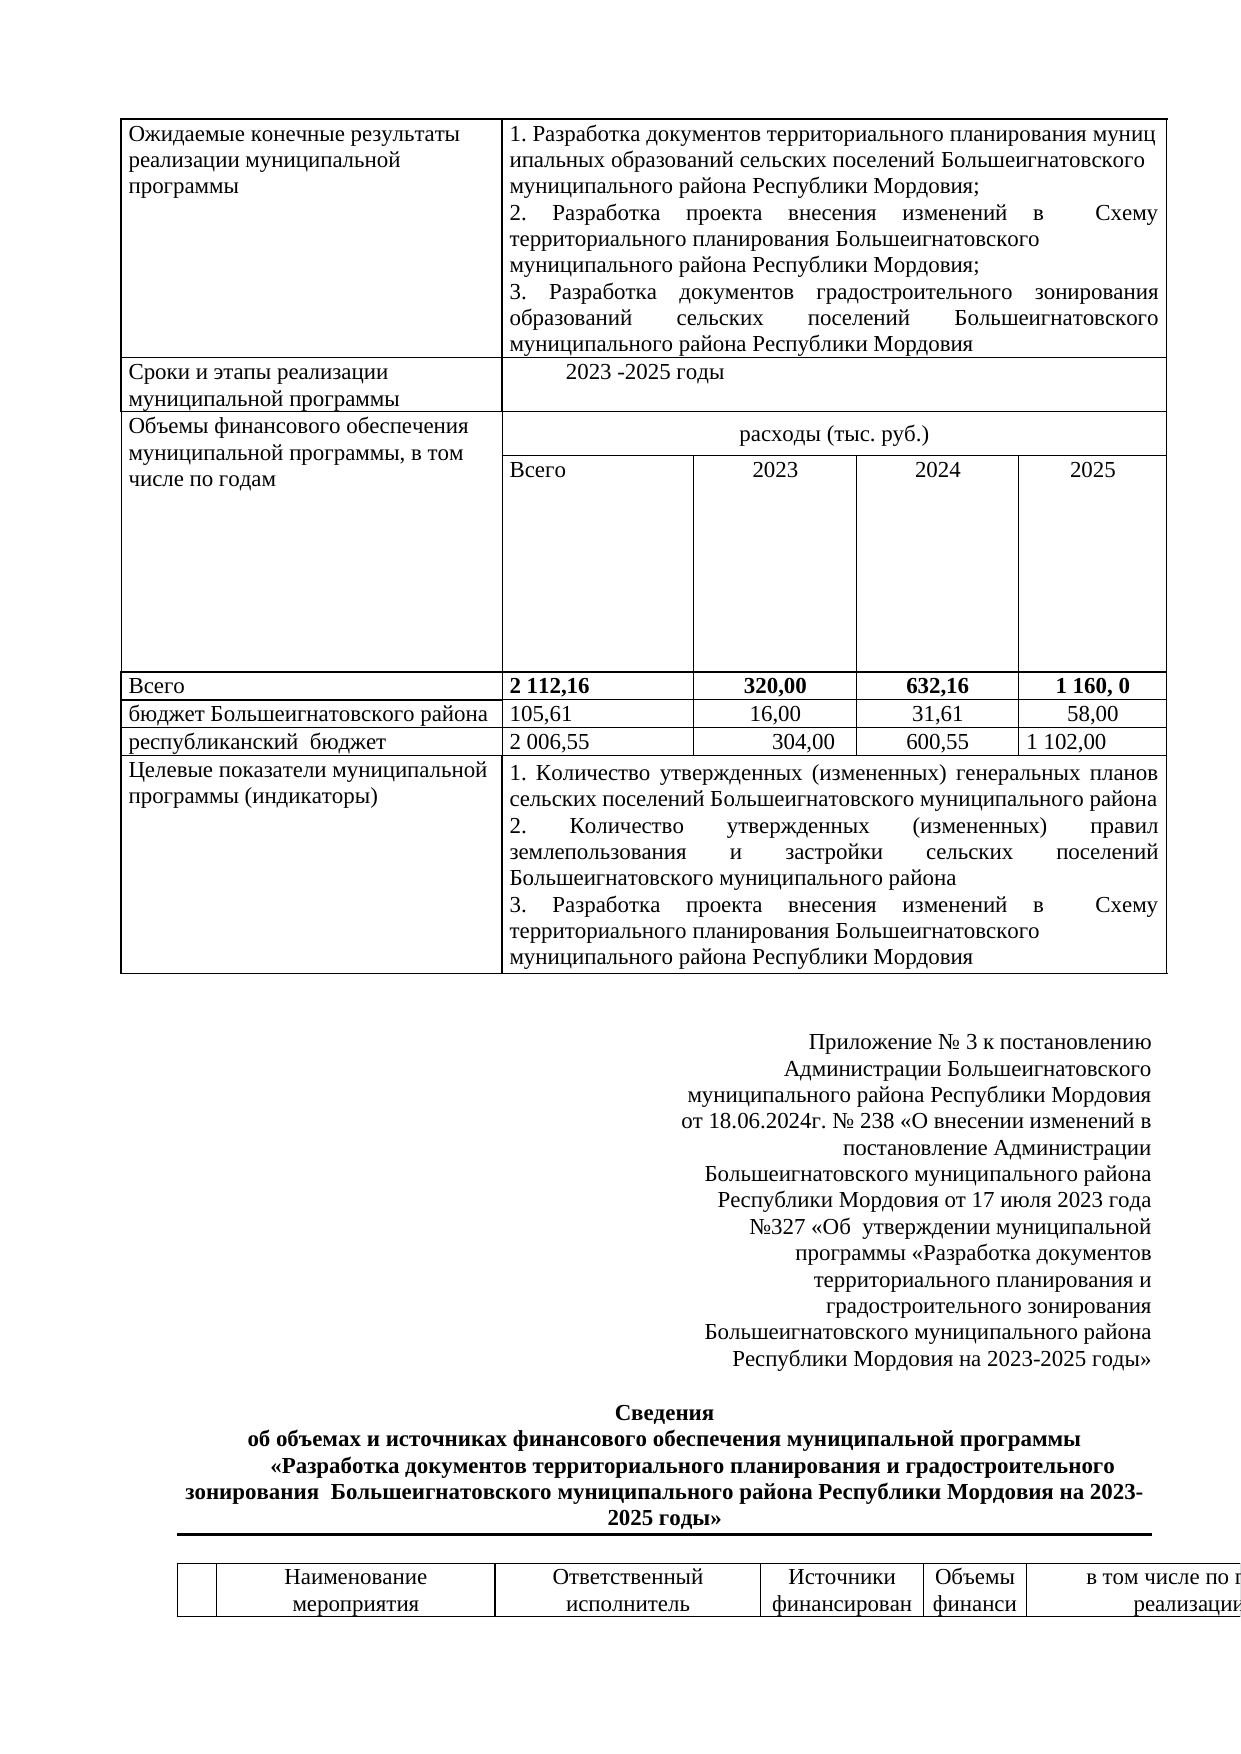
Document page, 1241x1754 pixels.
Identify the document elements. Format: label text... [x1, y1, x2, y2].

table_cell 2023 [694, 456, 856, 671]
table_cell республиканский бюджет [122, 728, 502, 755]
table_cell 320,00 [694, 673, 856, 699]
table_cell 2023 -2025 годы [503, 358, 1166, 411]
table_cell Целевые показатели муниципальной программы (индикаторы) [122, 756, 501, 973]
table_cell 31,61 [857, 700, 1018, 727]
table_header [496, 1564, 760, 1616]
table_cell бюджет Большеигнатовского района [122, 701, 502, 727]
table_cell 2024 [857, 456, 1018, 671]
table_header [761, 1564, 923, 1616]
table_cell расходы (тыс. руб.) [503, 412, 1166, 455]
table_cell Всего [122, 673, 502, 699]
table_cell 1. Количество утвержденных (измененных) генеральных планов сельских поселений Большеигнатовского муниципального района 2. Количество утвержденных (измененных) правил землепользования и застройки сельских поселений Большеигнатовского муниципального района 3. Разработка проекта внесения изменений в Схему территориального планирования Большеигнатовского муниципального района Республики Мордовия [503, 756, 1166, 973]
table_header в том числе по годам реализации [1027, 1564, 1240, 1616]
table_cell Сроки и этапы реализации муниципальной программы [122, 358, 501, 411]
table_cell 632,16 [857, 673, 1018, 699]
text об объемах и источниках финансового обеспечения муниципальной программы [177, 1425, 1152, 1452]
table_cell 16,00 [694, 700, 856, 727]
table_cell Объемы финансового обеспечения муниципальной программы, в том числе по годам [122, 412, 502, 671]
table_cell Всего [503, 456, 693, 671]
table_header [217, 1564, 494, 1616]
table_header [924, 1564, 1026, 1616]
table_cell 2 006,55 [503, 728, 693, 755]
table_cell 2 112,16 [503, 673, 693, 699]
text Сведения [177, 1399, 1152, 1425]
table_cell 1 160, 0 [1019, 673, 1166, 699]
table_cell 105,61 [503, 700, 693, 727]
table_cell 304,00 [694, 728, 856, 755]
text «Разработка документов территориального планирования и градостроительного зонирования Большеигнатовского муниципального района Республики Мордовия на 2023-2025 годы» [177, 1452, 1152, 1533]
table_cell 600,55 [857, 728, 1018, 755]
table_cell 2025 [1019, 456, 1166, 671]
table_cell 1 102,00 [1019, 728, 1166, 755]
table_cell 58,00 [1019, 700, 1166, 727]
table_cell Ожидаемые конечные результаты реализации муниципальной программы [122, 120, 501, 357]
table_cell 1. Разработка документов территориального планирования муниципальных образований сельских поселений Большеигнатовского муниципального района Республики Мордовия; 2. Разработка проекта внесения изменений в Схему территориального планирования Большеигнатовского муниципального района Республики Мордовия; 3. Разработка документов градостроительного зонирования образований сельских поселений Большеигнатовского муниципального района Республики Мордовия [503, 120, 1166, 357]
table_header [178, 1564, 216, 1616]
text Приложение № 3 к постановлению Администрации Большеигнатовского муниципального района Республики Мордовия от 18.06.2024г. № 238 «О внесении изменений в постановление Администрации Большеигнатовского муниципального района Республики Мордовия от 17 июля 2023 года №327 «Об утверждении муниципальной программы «Разработка документов территориального планирования и градостроительного зонирования Большеигнатовского муниципального района Республики Мордовия на 2023-2025 годы» [679, 1000, 1152, 1371]
